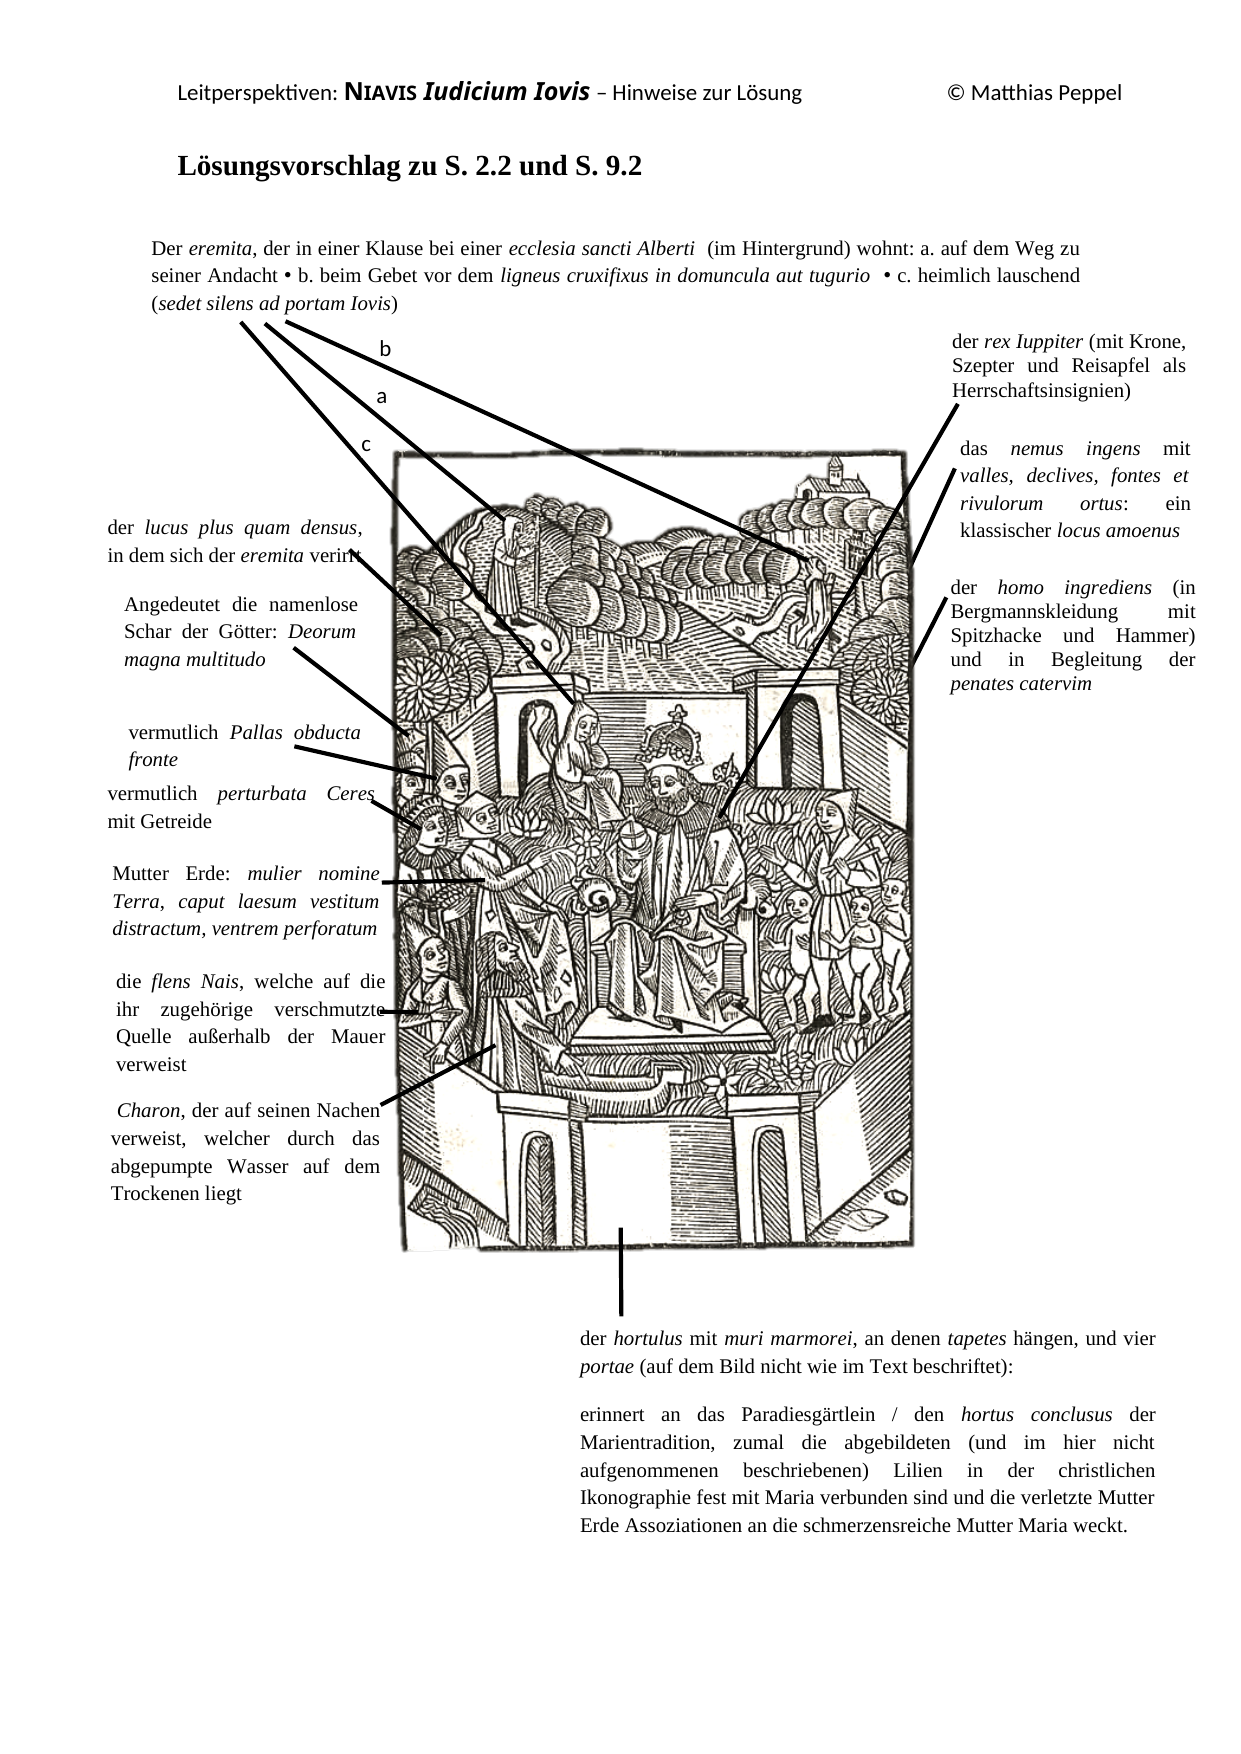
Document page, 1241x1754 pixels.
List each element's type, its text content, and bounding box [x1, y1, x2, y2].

picture [370, 428, 929, 1268]
list Lösungsvorschlag zu S. 2.2 und S. 9.2 [177, 148, 1107, 181]
